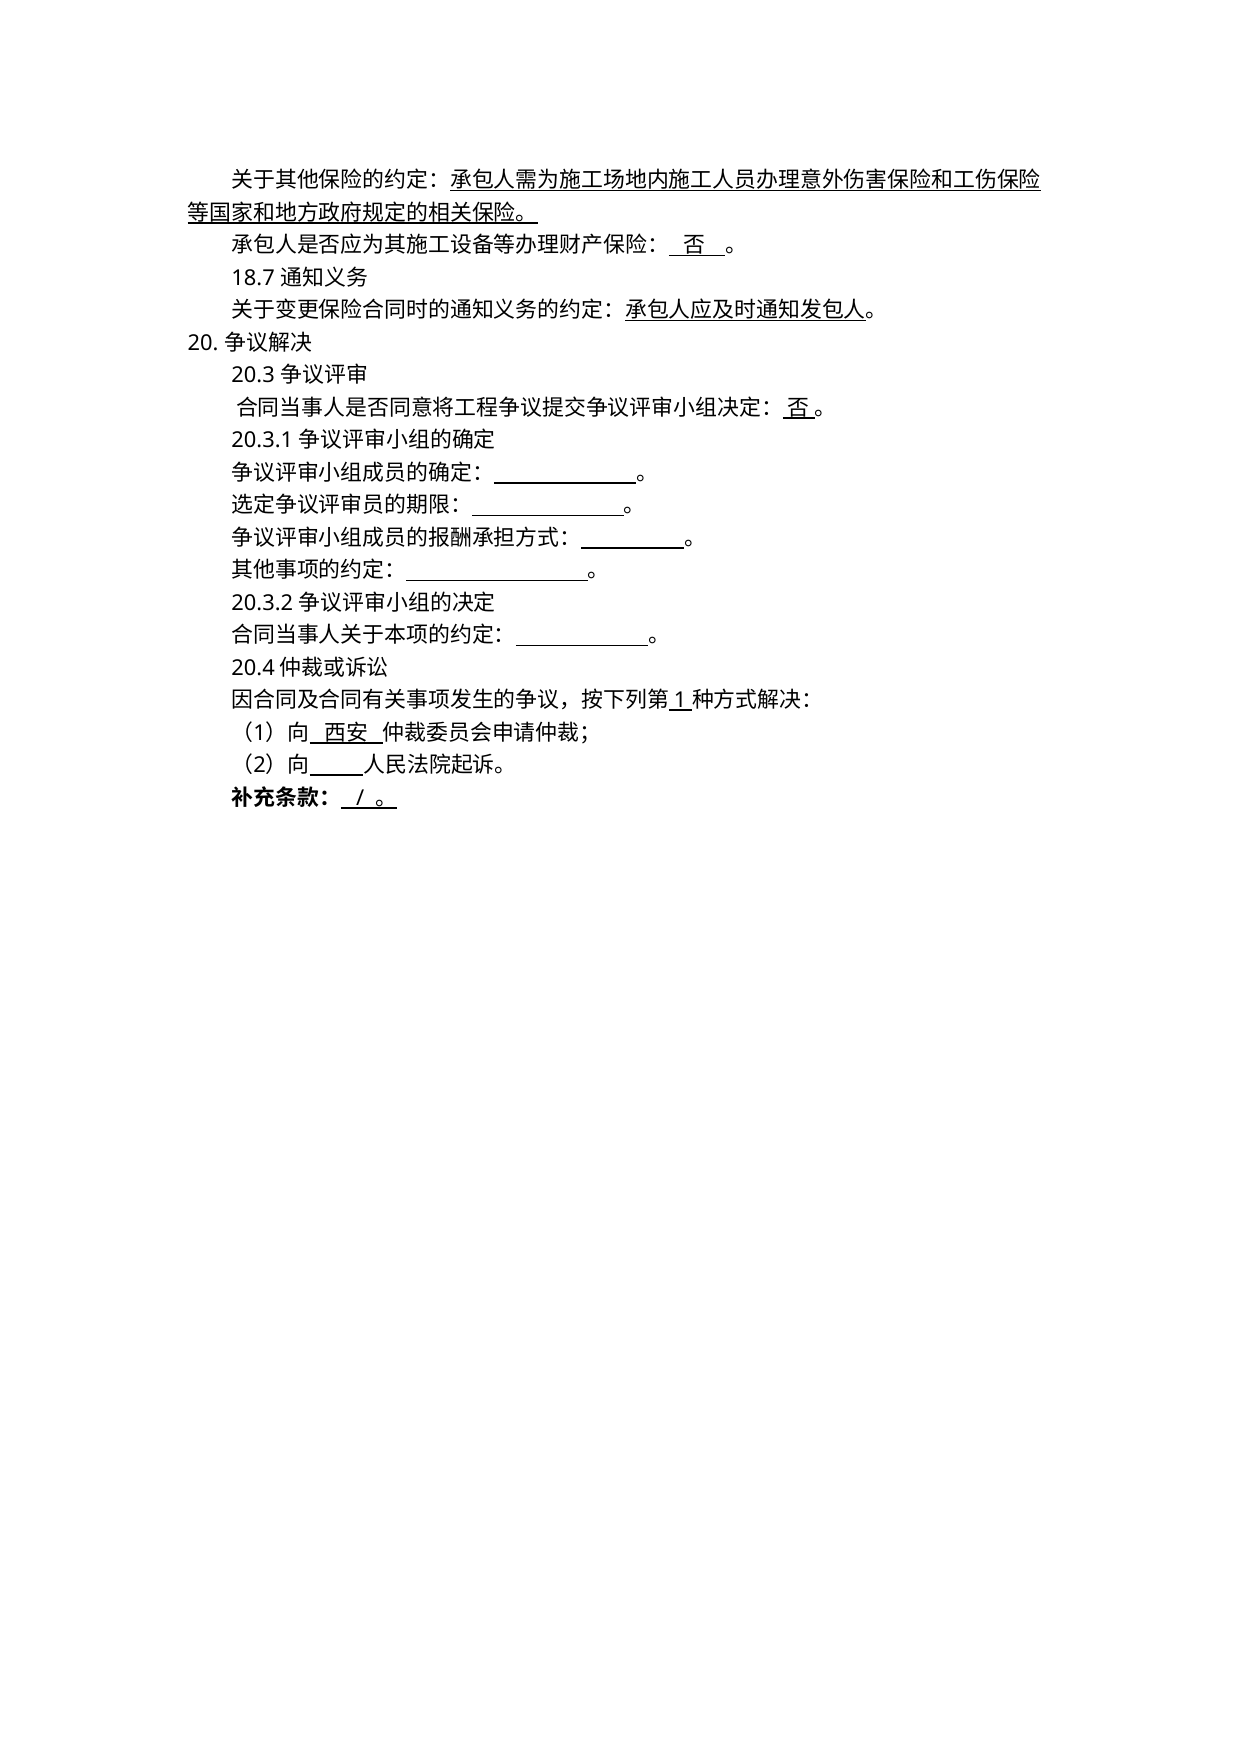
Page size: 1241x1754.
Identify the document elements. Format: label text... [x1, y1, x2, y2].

text 关于变更保险合同时的通知义务的约定：承包人应及时通知发包人。 [187, 292, 1053, 324]
text （1）向 西安 仲裁委员会申请仲裁； [187, 714, 1053, 747]
text 20.3.1 争议评审小组的确定 [187, 422, 1053, 454]
text 其他事项的约定： 。 [187, 552, 1053, 584]
text 承包人是否应为其施工设备等办理财产保险： 否 。 [187, 227, 1053, 259]
text 20.3 争议评审 [187, 357, 1053, 389]
text 争议评审小组成员的确定： 。 [187, 454, 1053, 487]
text 20.4仲裁或诉讼 [187, 649, 1053, 682]
text 合同当事人关于本项的约定： 。 [187, 617, 1053, 649]
text 18.7 通知义务 [187, 259, 1053, 292]
subtitle 20. 争议解决 [187, 324, 1053, 357]
text 因合同及合同有关事项发生的争议，按下列第 1 种方式解决： [187, 682, 1053, 714]
text 争议评审小组成员的报酬承担方式： 。 [187, 519, 1053, 552]
text 20.3.2 争议评审小组的决定 [187, 584, 1053, 617]
text 选定争议评审员的期限： 。 [187, 487, 1053, 519]
text 关于其他保险的约定：承包人需为施工场地内施工人员办理意外伤害保险和工伤保险等国家和地方政府规定的相关保险。 [187, 162, 1053, 227]
text 合同当事人是否同意将工程争议提交争议评审小组决定： 否 。 [203, 389, 1053, 422]
text 补充条款： / 。 [187, 779, 1053, 812]
text （2）向 人民法院起诉。 [187, 747, 1053, 779]
